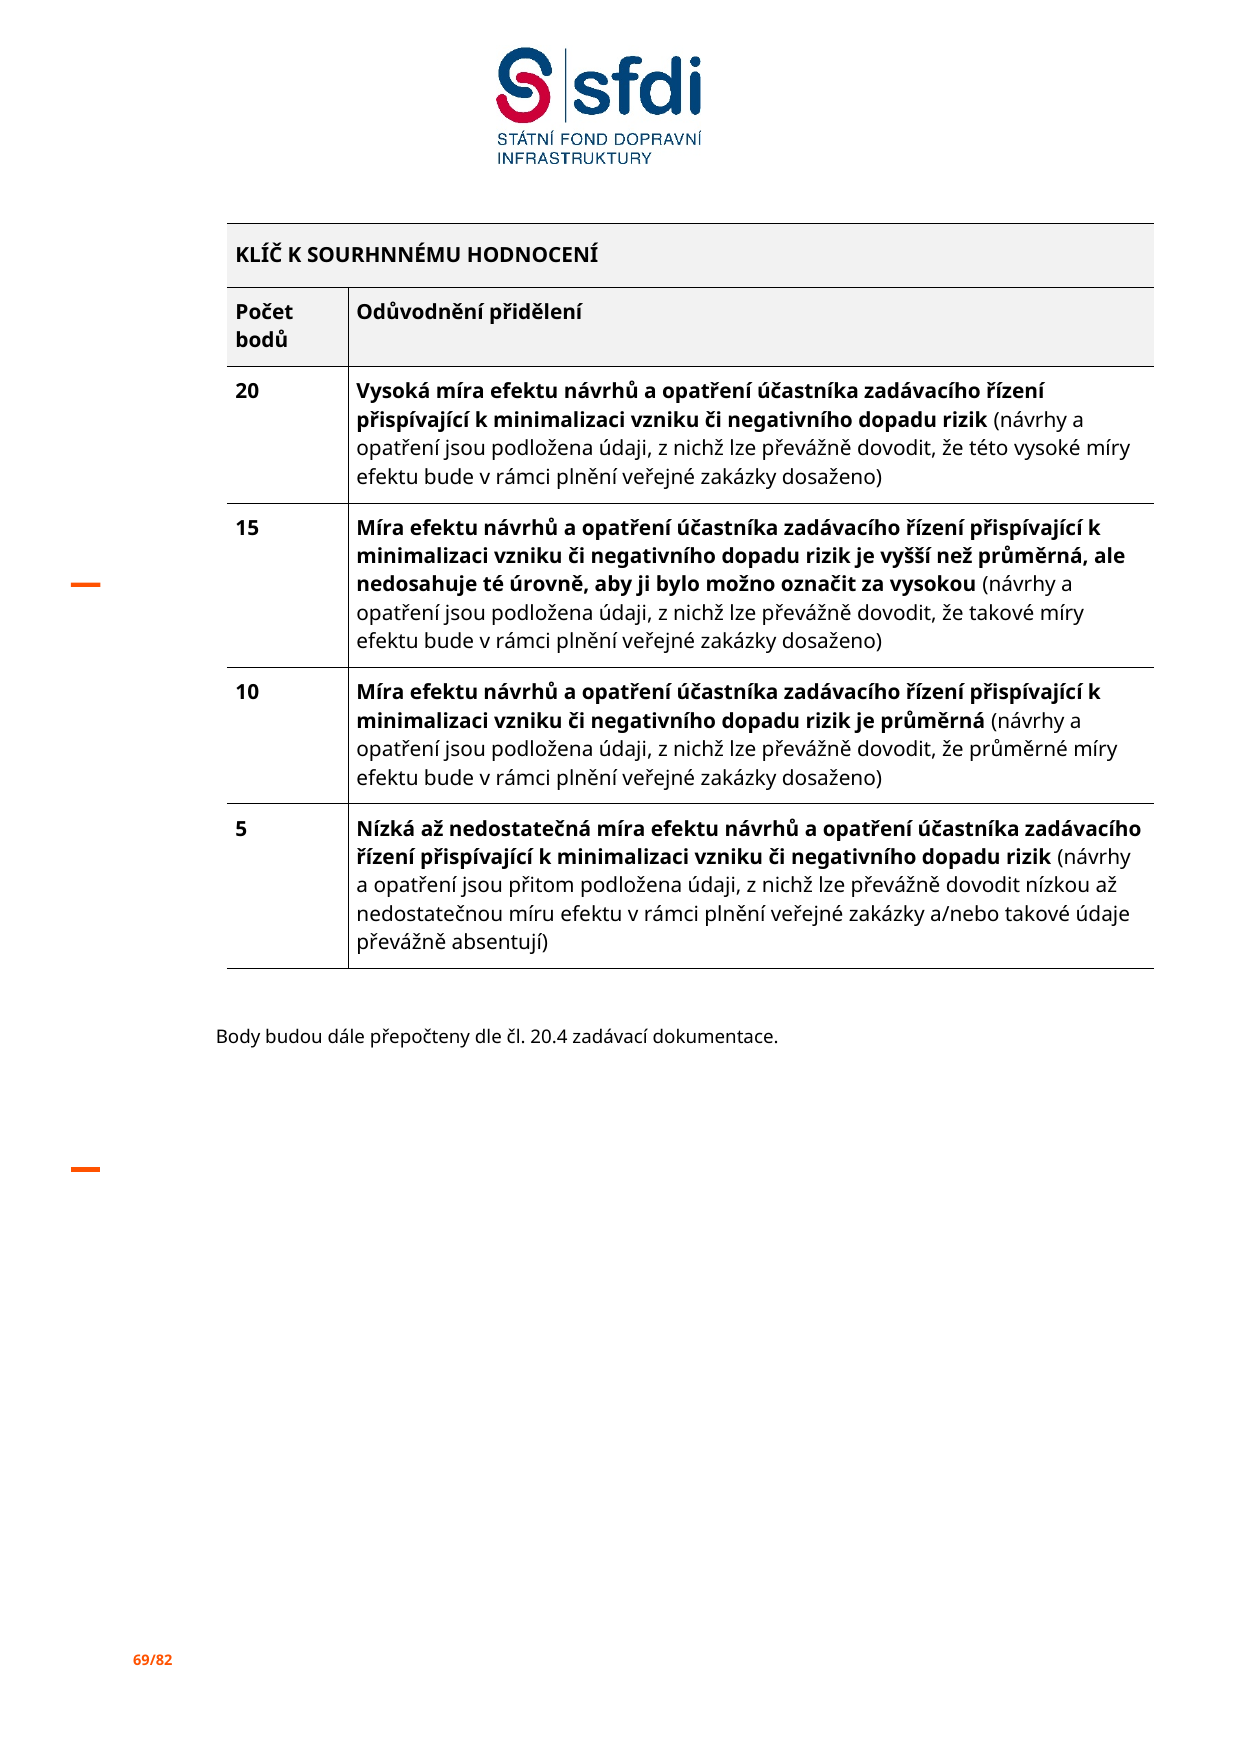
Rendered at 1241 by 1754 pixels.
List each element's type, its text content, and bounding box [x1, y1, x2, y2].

table_cell Míra efektu návrhů a opatření účastníka zadávacího řízení přispívající k minimalizaci vzniku či negativního dopadu rizik je průměrná (návrhy a opatření jsou podložena údaji, z nichž lze převážně dovodit, že průměrné míry efektu bude v rámci plnění veřejné zakázky dosaženo) [349, 668, 1154, 803]
picture [496, 45, 702, 164]
table_cell Nízká až nedostatečná míra efektu návrhů a opatření účastníka zadávacího řízení přispívající k minimalizaci vzniku či negativního dopadu rizik (návrhy a opatření jsou přitom podložena údaji, z nichž lze převážně dovodit nízkou až nedostatečnou míru efektu v rámci plnění veřejné zakázky a/nebo takové údaje převážně absentují) [349, 804, 1154, 968]
table_cell 20 [227, 367, 348, 502]
table_cell Počet bodů [227, 288, 348, 366]
table_cell Míra efektu návrhů a opatření účastníka zadávacího řízení přispívající k minimalizaci vzniku či negativního dopadu rizik je vyšší než průměrná, ale nedosahuje té úrovně, aby ji bylo možno označit za vysokou (návrhy a opatření jsou podložena údaji, z nichž lze převážně dovodit, že takové míry efektu bude v rámci plnění veřejné zakázky dosaženo) [349, 504, 1154, 667]
table_header KLÍČ K SOURHNNÉMU hodnocení [227, 224, 1154, 287]
table_cell Vysoká míra efektu návrhů a opatření účastníka zadávacího řízení přispívající k minimalizaci vzniku či negativního dopadu rizik (návrhy a opatření jsou podložena údaji, z nichž lze převážně dovodit, že této vysoké míry efektu bude v rámci plnění veřejné zakázky dosaženo) [349, 367, 1154, 502]
table_cell 10 [227, 668, 348, 803]
table_cell 15 [227, 504, 348, 667]
text Body budou dále přepočteny dle čl. 20.4 zadávací dokumentace. [216, 1023, 1122, 1049]
table_cell 5 [227, 804, 348, 968]
table_cell Odůvodnění přidělení [349, 288, 1154, 366]
